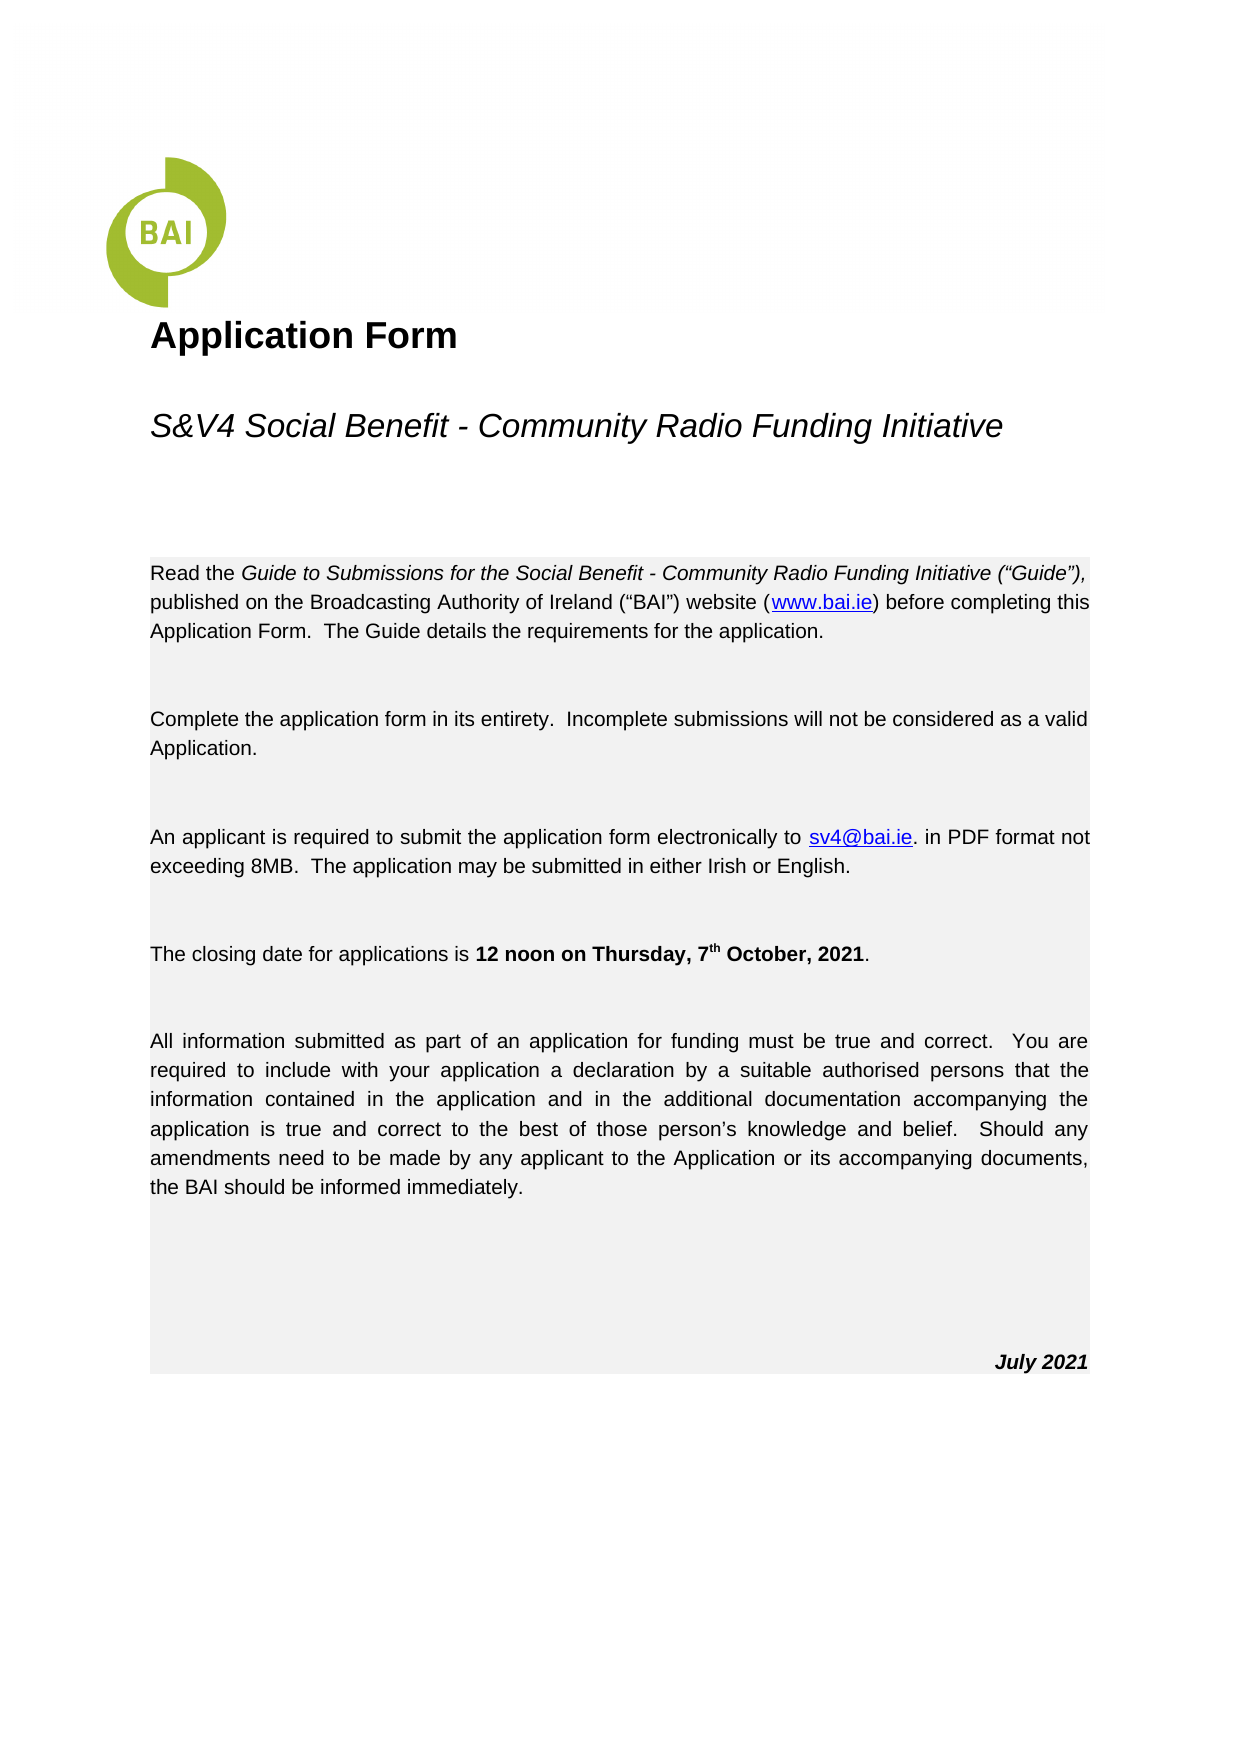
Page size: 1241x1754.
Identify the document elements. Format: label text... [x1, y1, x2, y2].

text All information submitted as part of an application for funding must be true and correct. You are required to include with your application a declaration by a suitable authorised persons that the information contained in the application and in the additional documentation accompanying the application is true and correct to the best of those person’s knowledge and belief. Should any amendments need to be made by any applicant to the Application or its accompanying documents, the BAI should be informed immediately. [150, 1024, 1090, 1199]
text Read the Guide to Submissions for the Social Benefit - Community Radio Funding Initiative (“Guide”), published on the Broadcasting Authority of Ireland (“BAI”) website (www.bai.ie) before completing this Application Form. The Guide details the requirements for the application. [150, 557, 1090, 644]
picture [12, 23, 1105, 313]
text Application Form [150, 150, 1090, 356]
text S&V4 Social Benefit - Community Radio Funding Initiative [150, 406, 1090, 444]
text The closing date for applications is 12 noon on Thursday, 7th October, 2021. [150, 936, 1090, 965]
text Complete the application form in its entirety. Incomplete submissions will not be considered as a valid Application. [150, 703, 1090, 761]
text An applicant is required to submit the application form electronically to sv4@bai.ie. in PDF format not exceeding 8MB. The application may be submitted in either Irish or English. [150, 819, 1090, 878]
list July 2021 [150, 1344, 1090, 1374]
